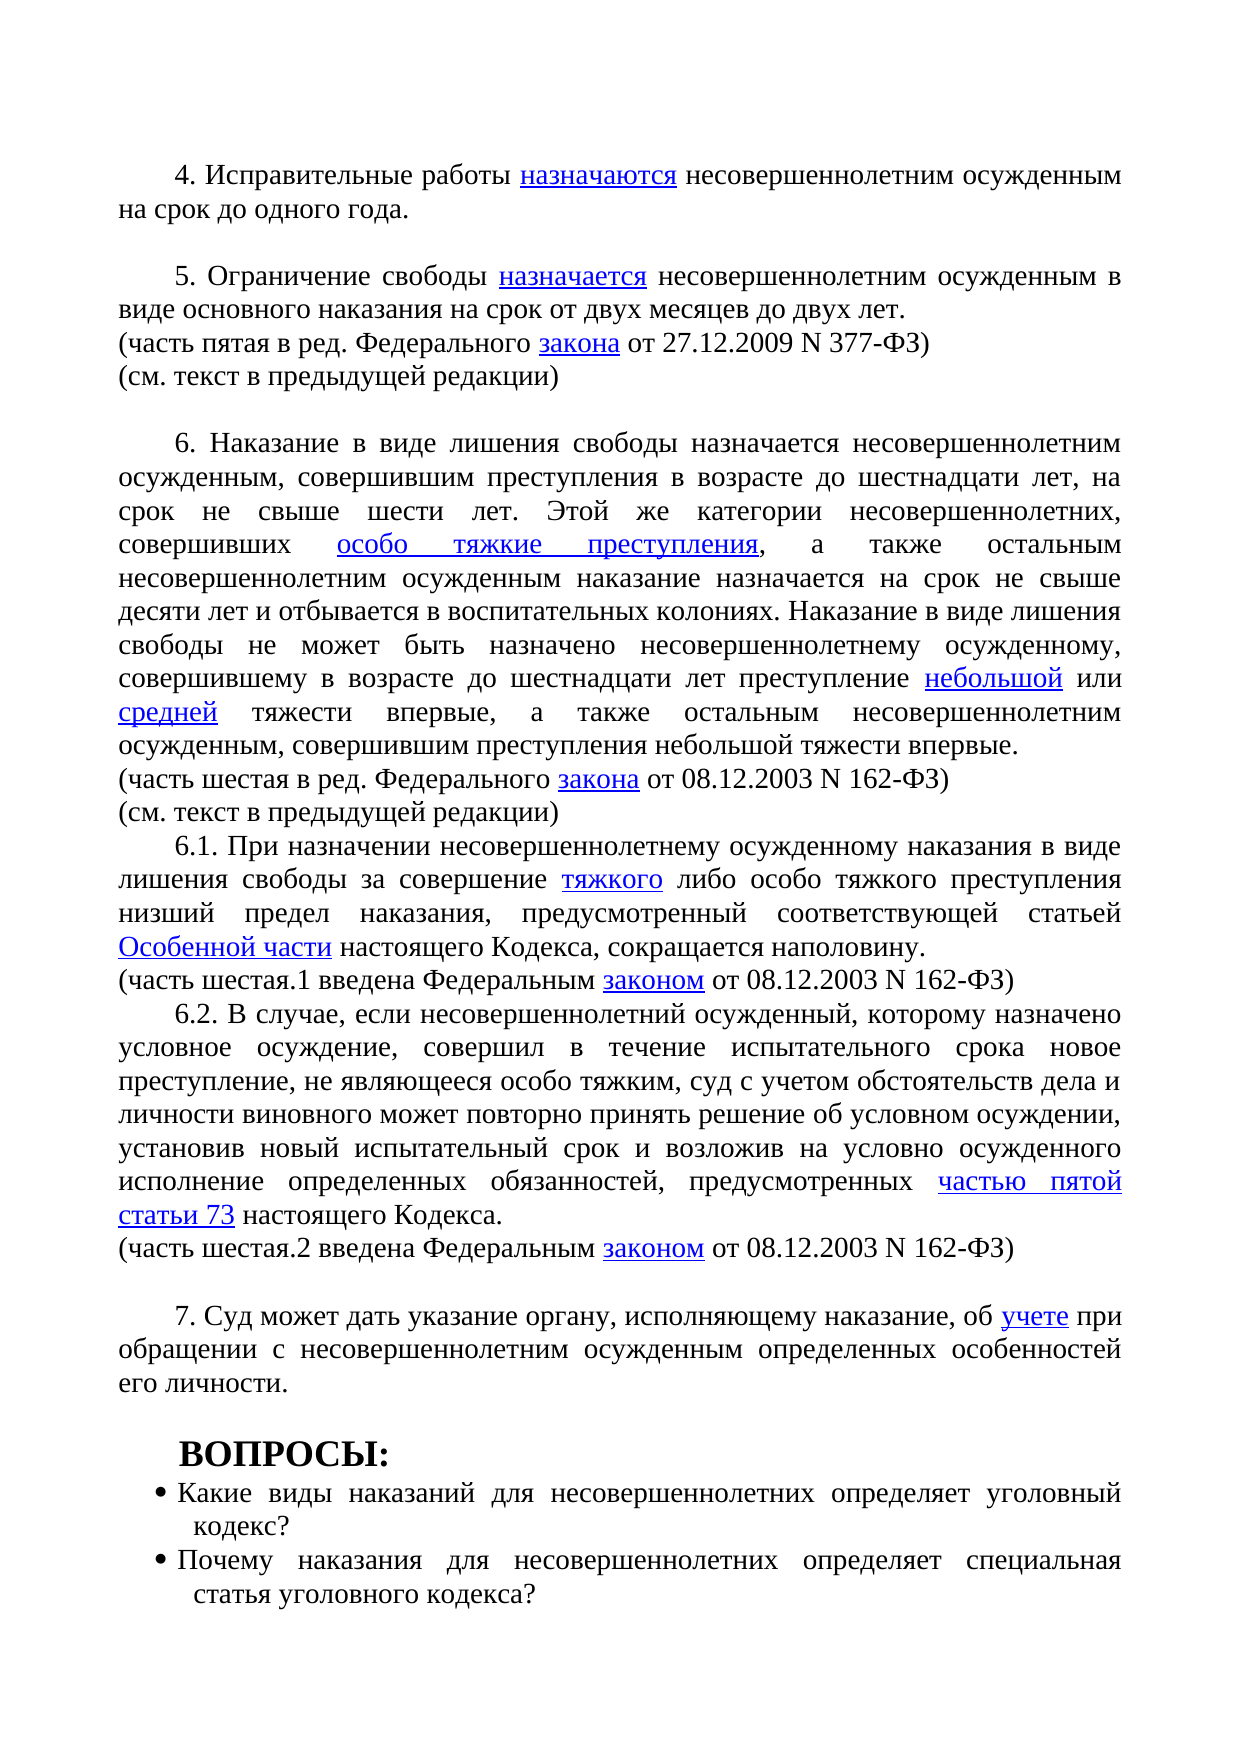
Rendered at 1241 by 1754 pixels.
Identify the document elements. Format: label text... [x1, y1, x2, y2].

list Почему наказания для несовершеннолетних определяет специальная статья уголовного кодекса? [156, 1542, 1122, 1609]
text 7. Суд может дать указание органу, исполняющему наказание, об учете при обращении с несовершеннолетним осужденным определенных особенностей его личности. [118, 1298, 1122, 1398]
text (часть шестая.2 введена Федеральным законом от 08.12.2003 N 162-ФЗ) [118, 1231, 1122, 1264]
text 5. Ограничение свободы назначается несовершеннолетним осужденным в виде основного наказания на срок от двух месяцев до двух лет. [118, 258, 1122, 325]
text 6.1. При назначении несовершеннолетнему осужденному наказания в виде лишения свободы за совершение тяжкого либо особо тяжкого преступления низший предел наказания, предусмотренный соответствующей статьей Особенной части настоящего Кодекса, сокращается наполовину. [118, 828, 1122, 962]
list Какие виды наказаний для несовершеннолетних определяет уголовный кодекс? [156, 1475, 1122, 1542]
text (часть шестая.1 введена Федеральным законом от 08.12.2003 N 162-ФЗ) [118, 962, 1122, 996]
text (см. текст в предыдущей редакции) [118, 794, 1122, 828]
text 4. Исправительные работы назначаются несовершеннолетним осужденным на срок до одного года. [118, 157, 1122, 224]
text (часть шестая в ред. Федерального закона от 08.12.2003 N 162-ФЗ) [118, 761, 1122, 794]
text ВОПРОСЫ: [178, 1432, 1122, 1475]
text (см. текст в предыдущей редакции) [118, 358, 1122, 392]
text (часть пятая в ред. Федерального закона от 27.12.2009 N 377-ФЗ) [118, 325, 1122, 358]
text 6. Наказание в виде лишения свободы назначается несовершеннолетним осужденным, совершившим преступления в возрасте до шестнадцати лет, на срок не свыше шести лет. Этой же категории несовершеннолетних, совершивших особо тяжкие преступления, а также остальным несовершеннолетним осужденным наказание назначается на срок не свыше десяти лет и отбывается в воспитательных колониях. Наказание в виде лишения свободы не может быть назначено несовершеннолетнему осужденному, совершившему в возрасте до шестнадцати лет преступление небольшой или средней тяжести впервые, а также остальным несовершеннолетним осужденным, совершившим преступления небольшой тяжести впервые. [118, 426, 1122, 761]
text 6.2. В случае, если несовершеннолетний осужденный, которому назначено условное осуждение, совершил в течение испытательного срока новое преступление, не являющееся особо тяжким, суд с учетом обстоятельств дела и личности виновного может повторно принять решение об условном осуждении, установив новый испытательный срок и возложив на условно осужденного исполнение определенных обязанностей, предусмотренных частью пятой статьи 73 настоящего Кодекса. [118, 996, 1122, 1231]
